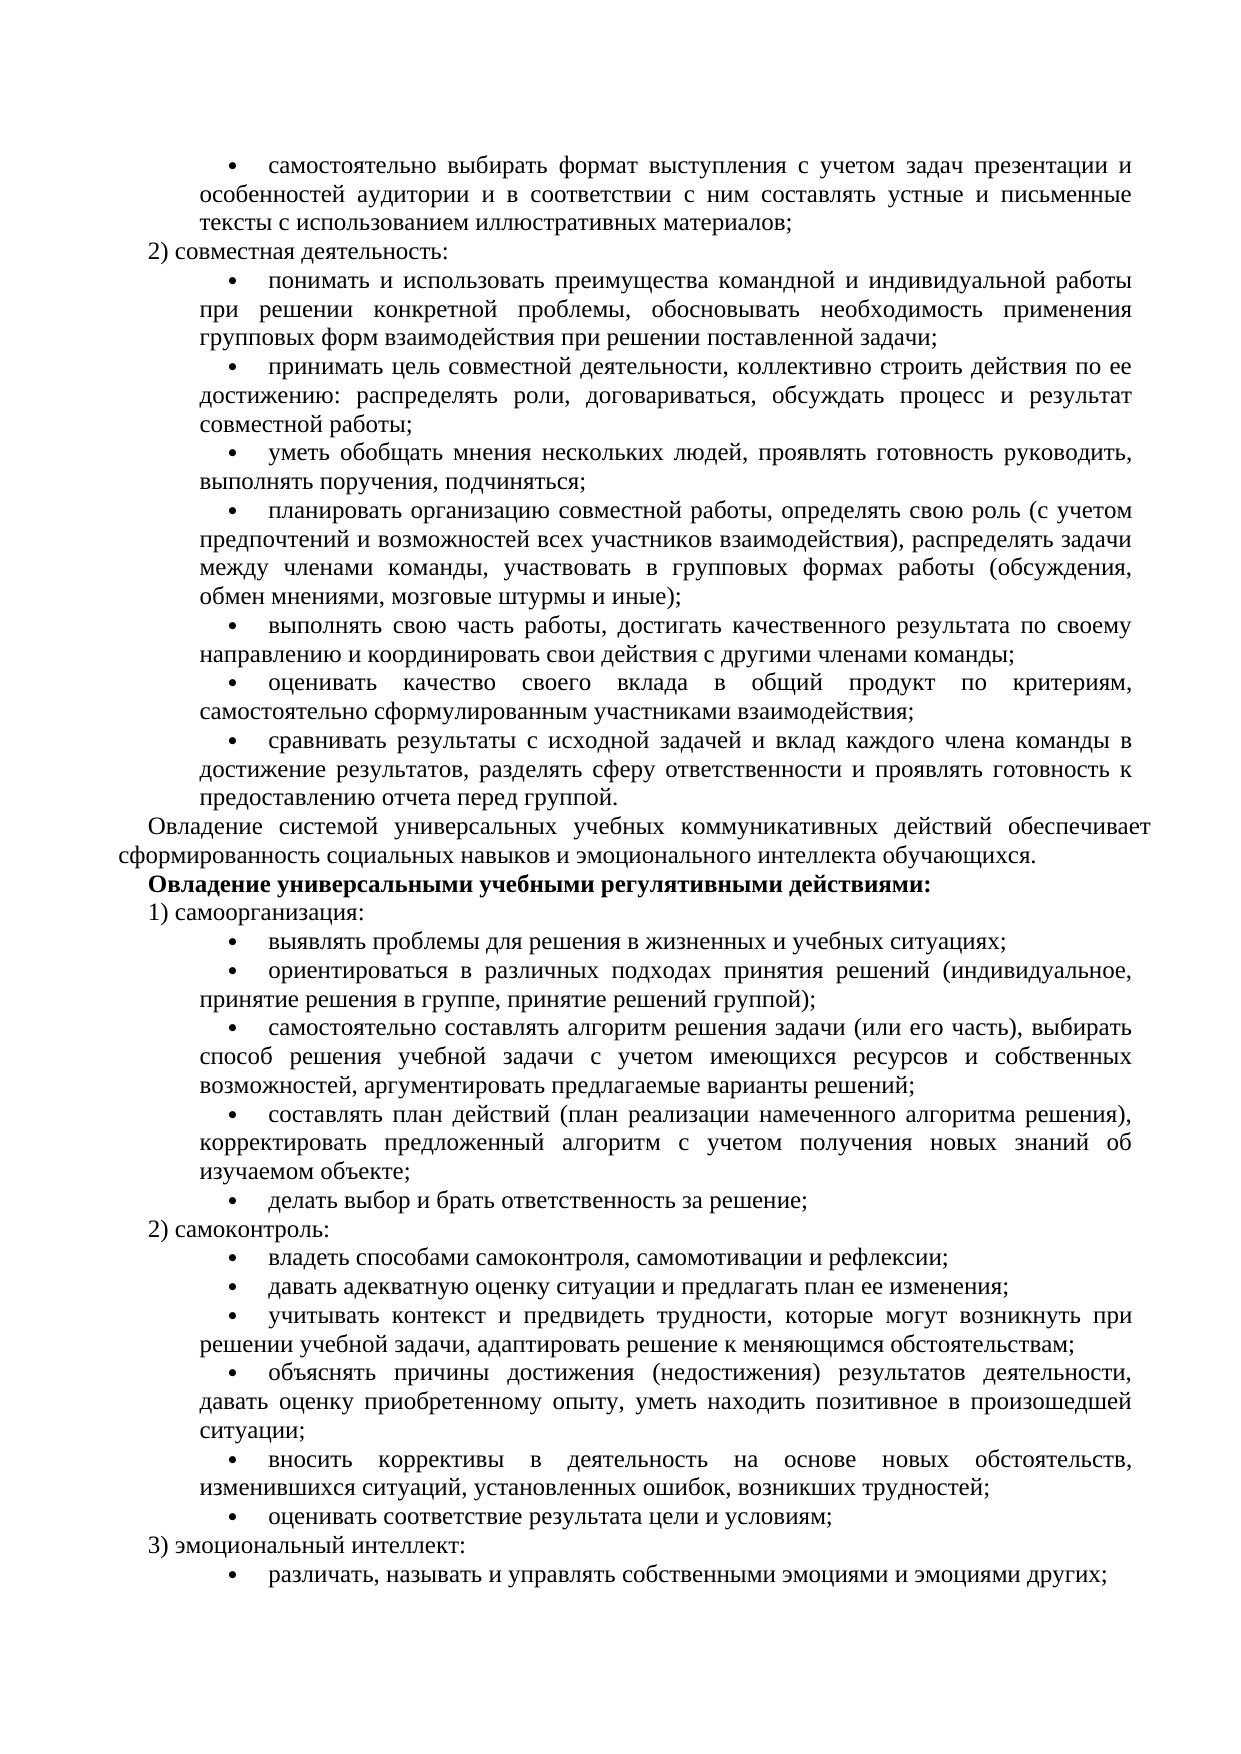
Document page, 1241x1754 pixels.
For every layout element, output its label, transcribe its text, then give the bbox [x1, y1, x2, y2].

list самостоятельно выбирать формат выступления с учетом задач презентации и особенностей аудитории и в соответствии с ним составлять устные и письменные тексты с использованием иллюстративных материалов; [199, 351, 1133, 437]
list оценивать качество своего вклада в общий продукт по критериям, самостоятельно сформулированным участниками взаимодействия; [199, 869, 1133, 926]
list планировать организацию совместной работы, определять свою роль (с учетом предпочтений и возможностей всех участников взаимодействия), распределять задачи между членами команды, участвовать в групповых формах работы (обсуждения, обмен мнениями, мозговые штурмы и иные); [199, 696, 1133, 811]
list в ходе диалога и (или) дискуссии задавать вопросы по существу обсуждаемой темы и высказывать идеи, нацеленные на решение задачи и поддержание благожелательности общения; [199, 150, 1133, 236]
list составлять план действий (план реализации намеченного алгоритма решения), корректировать предложенный алгоритм с учетом получения новых знаний об изучаемом объекте; [199, 1300, 1133, 1386]
list давать адекватную оценку ситуации и предлагать план ее изменения; [199, 1472, 1133, 1501]
text 2) самоконтроль: [118, 1415, 1152, 1444]
list выявлять проблемы для решения в жизненных и учебных ситуациях; [199, 1127, 1133, 1156]
text Овладение системой универсальных учебных коммуникативных действий обеспечивает сформированность социальных навыков и эмоционального интеллекта обучающихся. [118, 1012, 1152, 1070]
text Овладение универсальными учебными регулятивными действиями: [118, 1070, 1152, 1099]
list уметь обобщать мнения нескольких людей, проявлять готовность руководить, выполнять поручения, подчиняться; [199, 639, 1133, 696]
text 2) совместная деятельность: [118, 437, 1152, 466]
list принимать цель совместной деятельности, коллективно строить действия по ее достижению: распределять роли, договариваться, обсуждать процесс и результат совместной работы; [199, 552, 1133, 639]
list ориентироваться в различных подходах принятия решений (индивидуальное, принятие решения в группе, принятие решений группой); [199, 1156, 1133, 1214]
list владеть способами самоконтроля, самомотивации и рефлексии; [199, 1444, 1133, 1472]
list делать выбор и брать ответственность за решение; [199, 1386, 1133, 1415]
list публично представлять результаты выполненного опыта (эксперимента, исследования, проекта); [199, 294, 1133, 351]
list выполнять свою часть работы, достигать качественного результата по своему направлению и координировать свои действия с другими членами команды; [199, 811, 1133, 869]
list самостоятельно составлять алгоритм решения задачи (или его часть), выбирать способ решения учебной задачи с учетом имеющихся ресурсов и собственных возможностей, аргументировать предлагаемые варианты решений; [199, 1214, 1133, 1300]
list сопоставлять свои суждения с суждениями других участников диалога, обнаруживать различие и сходство позиций; [199, 236, 1133, 294]
list сравнивать результаты с исходной задачей и вклад каждого члена команды в достижение результатов, разделять сферу ответственности и проявлять готовность к предоставлению отчета перед группой. [199, 926, 1133, 1012]
text 1) самоорганизация: [118, 1099, 1152, 1127]
list понимать и использовать преимущества командной и индивидуальной работы при решении конкретной проблемы, обосновывать необходимость применения групповых форм взаимодействия при решении поставленной задачи; [199, 466, 1133, 552]
list учитывать контекст и предвидеть трудности, которые могут возникнуть при решении учебной задачи, адаптировать решение к меняющимся обстоятельствам; [199, 1501, 1133, 1559]
